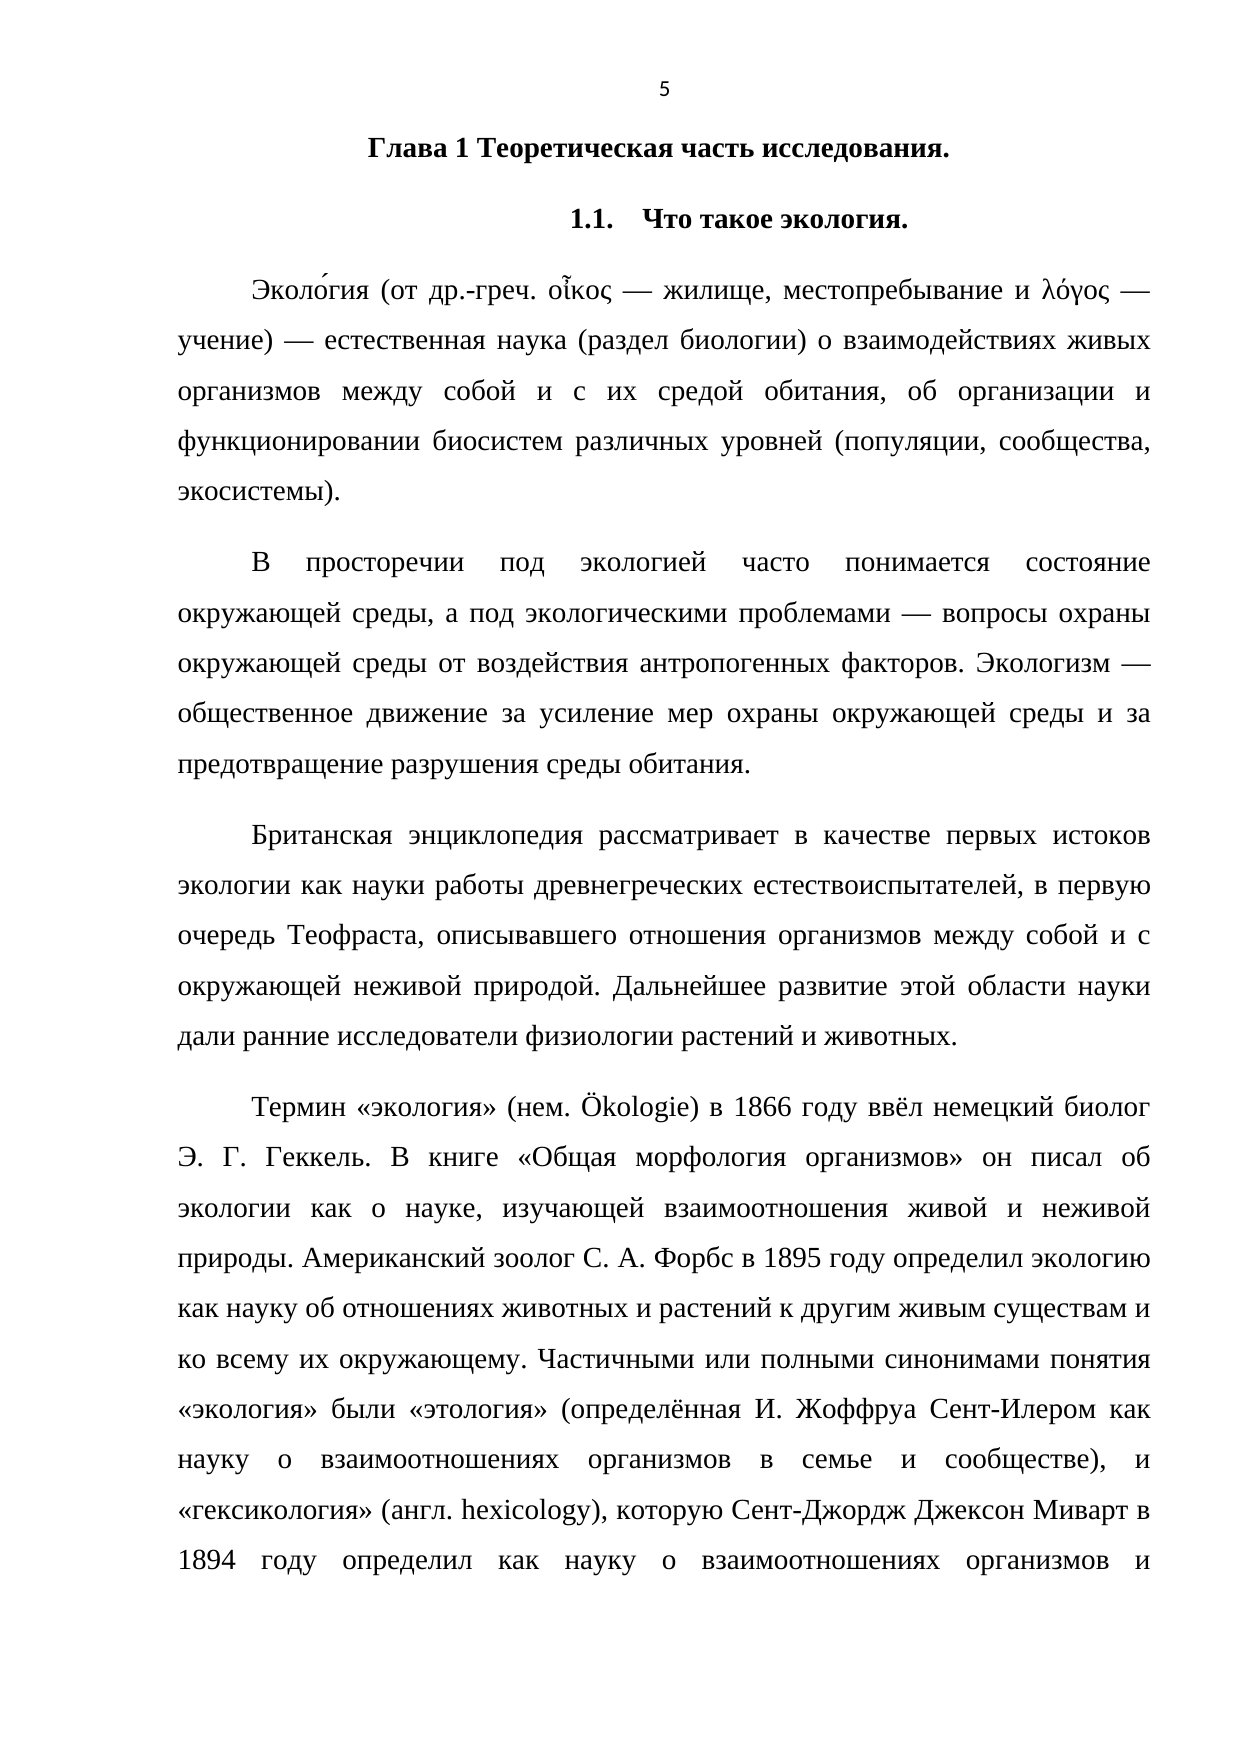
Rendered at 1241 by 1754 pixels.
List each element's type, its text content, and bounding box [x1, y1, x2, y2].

list Что такое экология. [252, 201, 1152, 234]
text Британская энциклопедия рассматривает в качестве первых истоков экологии как науки работы древнегреческих естествоиспытателей, в первую очередь Теофраста, описывавшего отношения организмов между собой и с окружающей неживой природой. Дальнейшее развитие этой области науки дали ранние исследователи физиологии растений и животных. [177, 817, 1152, 1052]
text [177, 1089, 1152, 1576]
text Глава 1 Теоретическая часть исследования. [177, 130, 1152, 163]
text Эколо́гия (от др.-греч. οἶκος — жилище, местопребывание и λόγος — учение) — естественная наука (раздел биологии) о взаимодействиях живых организмов между собой и с их средой обитания, об организации и функционировании биосистем различных уровней (популяции, сообщества, экосистемы). [177, 272, 1152, 507]
text В просторечии под экологией часто понимается состояние окружающей среды, а под экологическими проблемами — вопросы охраны окружающей среды от воздействия антропогенных факторов. Экологизм — общественное движение за усиление мер охраны окружающей среды и за предотвращение разрушения среды обитания. [177, 544, 1152, 779]
